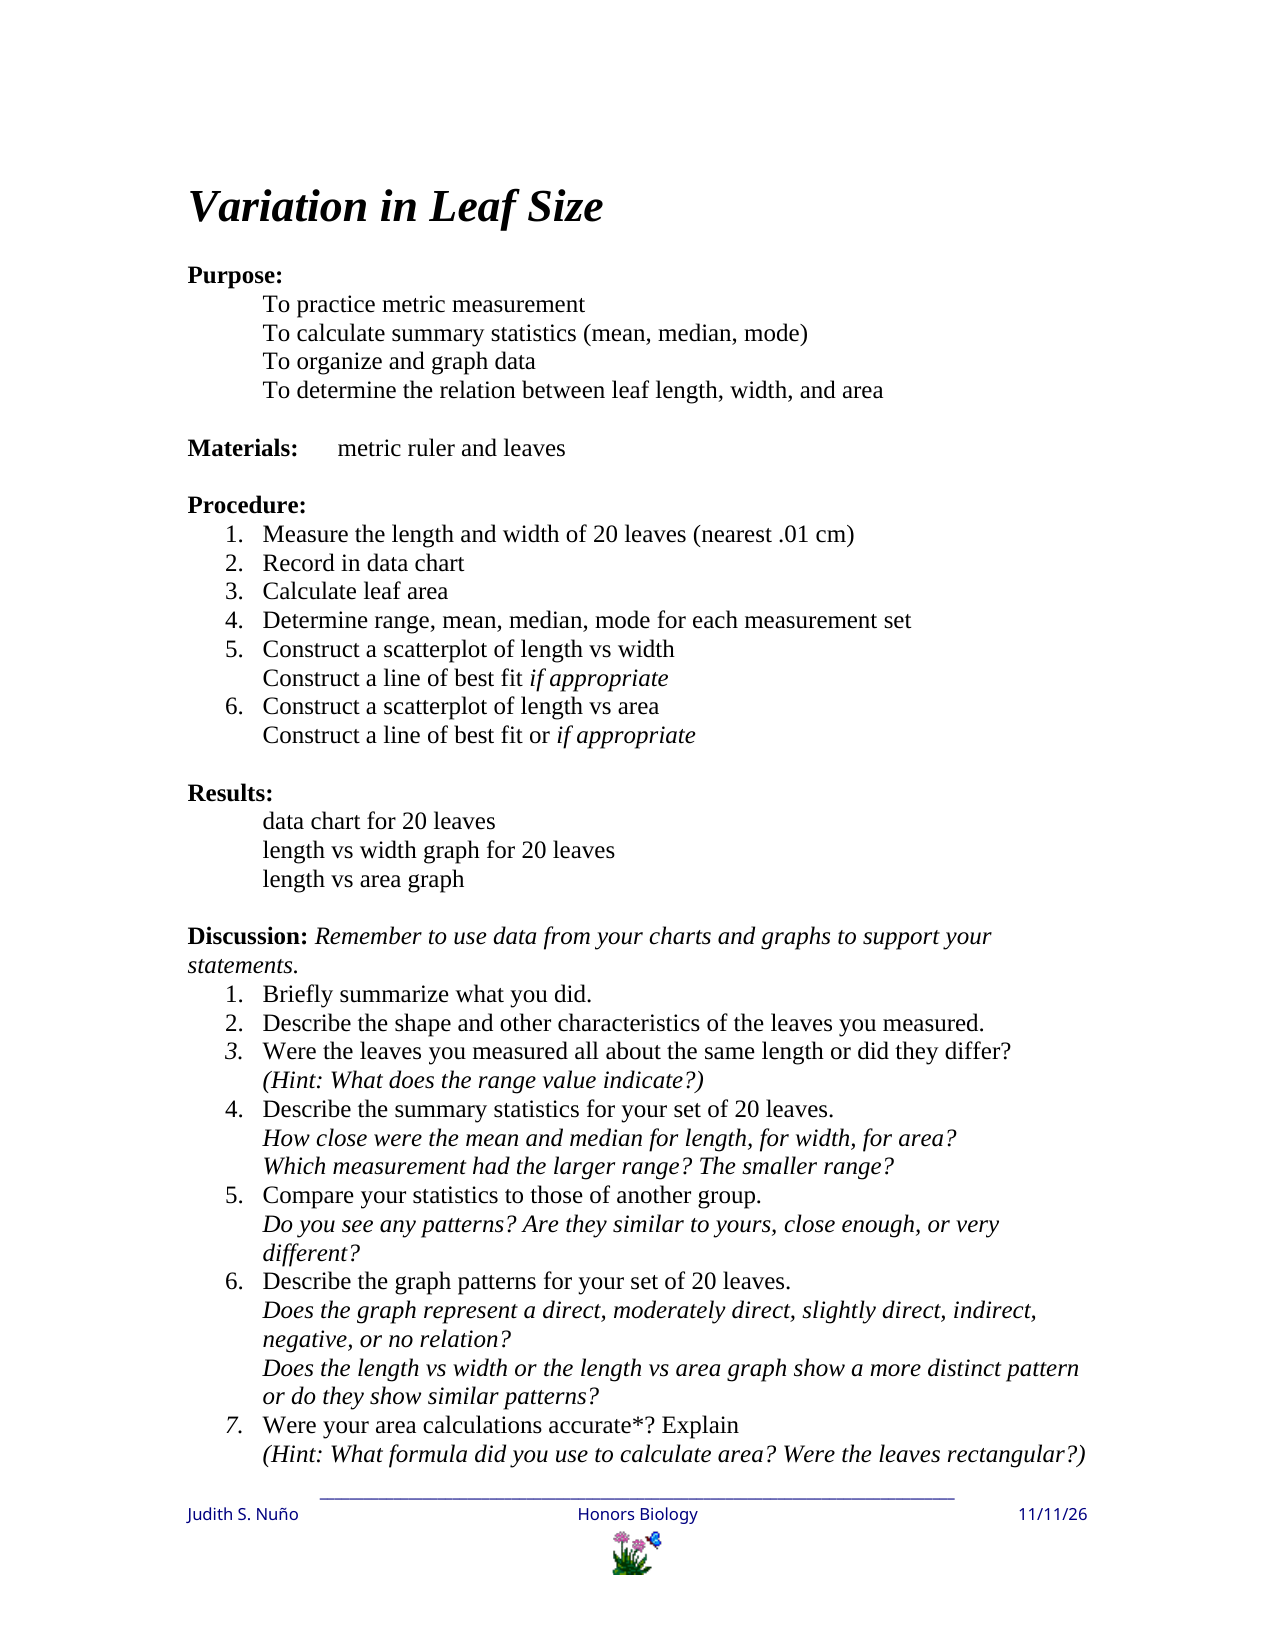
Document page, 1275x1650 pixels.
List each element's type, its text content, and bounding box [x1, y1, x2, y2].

text length vs width graph for 20 leaves [262, 835, 1087, 864]
list Determine range, mean, median, mode for each measurement set [225, 605, 1087, 634]
list Were the leaves you measured all about the same length or did they differ? (Hint: What does the range value indicate?) [225, 1036, 1087, 1094]
list Describe the graph patterns for your set of 20 leaves. Does the graph represent a direct, moderately direct, slightly direct, indirect, negative, or no relation? Does the length vs width or the length vs area graph show a more distinct pattern or do they show similar patterns? [225, 1266, 1087, 1410]
text To determine the relation between leaf length, width, and area [262, 375, 1087, 404]
list Were your area calculations accurate*? Explain (Hint: What formula did you use to calculate area? Were the leaves rectangular?) [225, 1410, 1087, 1468]
text Purpose: [187, 260, 1087, 289]
list Describe the summary statistics for your set of 20 leaves. How close were the mean and median for length, for width, for area? Which measurement had the larger range? The smaller range? [225, 1094, 1087, 1180]
picture [612, 1525, 663, 1575]
text Procedure: [187, 490, 1087, 519]
list Construct a scatterplot of length vs area Construct a line of best fit or if appropriate [225, 691, 1087, 749]
list Describe the shape and other characteristics of the leaves you measured. [225, 1008, 1087, 1036]
text To calculate summary statistics (mean, median, mode) [262, 318, 1087, 346]
text To practice metric measurement [262, 289, 1087, 318]
text Materials: metric ruler and leaves [187, 433, 1087, 461]
list Calculate leaf area [225, 576, 1087, 605]
list Measure the length and width of 20 leaves (nearest .01 cm) [225, 519, 1087, 548]
text length vs area graph [262, 864, 1087, 893]
list Construct a scatterplot of length vs width Construct a line of best fit if appropriate [225, 634, 1087, 691]
text To organize and graph data [262, 346, 1087, 375]
text Results: [187, 778, 1087, 806]
text data chart for 20 leaves [262, 806, 1087, 835]
list Compare your statistics to those of another group. Do you see any patterns? Are they similar to yours, close enough, or very different? [225, 1180, 1087, 1266]
list Record in data chart [225, 548, 1087, 576]
text Discussion: Remember to use data from your charts and graphs to support your statements. [187, 921, 1087, 979]
list Briefly summarize what you did. [225, 979, 1087, 1008]
text Variation in Leaf Size [187, 179, 1087, 231]
